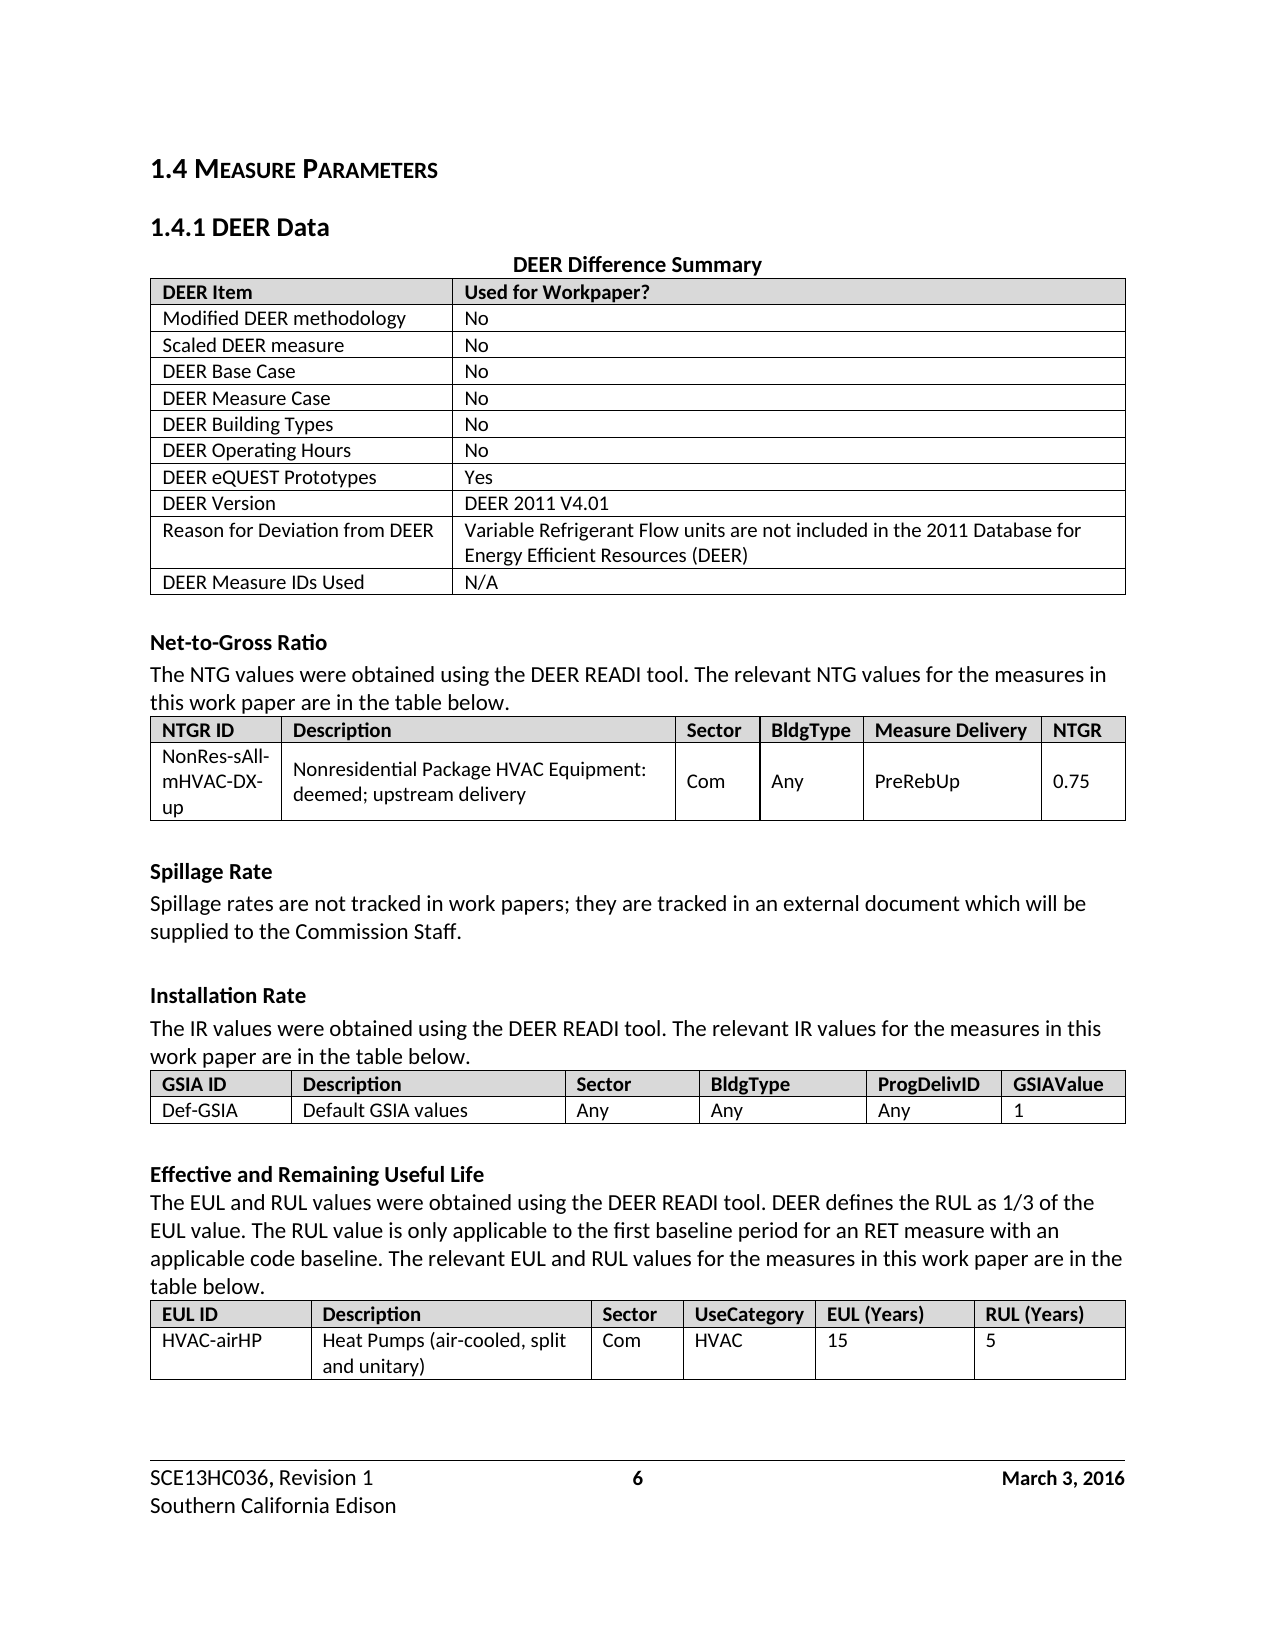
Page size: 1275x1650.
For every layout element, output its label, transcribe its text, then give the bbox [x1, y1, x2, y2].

table_cell Any [761, 743, 863, 819]
table_cell DEER Operating Hours [151, 438, 452, 463]
table_cell No [453, 358, 1125, 384]
table_cell Any [867, 1097, 1001, 1123]
text Effective and Remaining Useful Life [150, 1160, 1125, 1188]
table_cell HVAC [684, 1328, 815, 1378]
table_cell 0.75 [1042, 743, 1125, 819]
table_header Description [282, 717, 675, 742]
table_cell DEER Measure IDs Used [151, 569, 452, 594]
table_cell No [453, 385, 1125, 410]
table_cell HVAC-airHP [151, 1328, 311, 1378]
text Spillage Rate [150, 857, 1125, 885]
table_cell Heat Pumps (air-cooled, split and unitary) [312, 1328, 591, 1378]
table_header Measure Delivery [864, 717, 1041, 742]
table_cell DEER 2011 V4.01 [453, 491, 1125, 516]
table_cell Nonresidential Package HVAC Equipment: deemed; upstream delivery [282, 743, 675, 819]
table_cell Default GSIA values [292, 1097, 565, 1123]
table_cell Any [566, 1097, 699, 1123]
table_cell DEER Version [151, 491, 452, 516]
table_header Sector [566, 1071, 699, 1096]
table_cell 15 [816, 1328, 974, 1378]
table_cell Com [676, 743, 759, 819]
text DEER Difference Summary [150, 250, 1125, 278]
table_cell No [453, 411, 1125, 437]
table_header NTGR ID [151, 717, 281, 742]
table_cell No [453, 438, 1125, 463]
table_cell Def-GSIA [151, 1097, 291, 1123]
text Spillage rates are not tracked in work papers; they are tracked in an external document which will be supplied to the Commission Staff. [150, 889, 1125, 945]
table_cell DEER Measure Case [151, 385, 452, 410]
table_header Description [292, 1071, 565, 1096]
table_header NTGR [1042, 717, 1125, 742]
table_header EUL ID [151, 1301, 311, 1327]
table_header UseCategory [684, 1301, 815, 1327]
table_header Sector [592, 1301, 683, 1327]
table_cell Reason for Deviation from DEER [151, 517, 452, 568]
table_cell PreRebUp [864, 743, 1041, 819]
table_header GSIAValue [1002, 1071, 1125, 1096]
table_cell Com [592, 1328, 683, 1378]
table_header Sector [676, 717, 759, 742]
table_cell 1 [1002, 1097, 1125, 1123]
table_cell Yes [453, 464, 1125, 489]
table_header Description [312, 1301, 591, 1327]
subtitle 1.4 Measure Parameters [150, 150, 1125, 186]
table_header EUL (Years) [816, 1301, 974, 1327]
table_header BldgType [700, 1071, 866, 1096]
subtitle 1.4.1 DEER Data [150, 211, 1125, 244]
text The EUL and RUL values were obtained using the DEER READI tool. DEER defines the RUL as 1/3 of the EUL value. The RUL value is only applicable to the first baseline period for an RET measure with an applicable code baseline. The relevant EUL and RUL values for the measures in this work paper are in the table below. [150, 1188, 1125, 1300]
table_cell NonRes-sAll-mHVAC-DX-up [151, 743, 281, 819]
table_header DEER Item [151, 279, 452, 304]
table_header RUL (Years) [975, 1301, 1125, 1327]
text Net-to-Gross Ratio [150, 628, 1125, 656]
text Installation Rate [150, 982, 1125, 1009]
table_cell N/A [453, 569, 1125, 594]
table_cell Scaled DEER measure [151, 332, 452, 357]
text The IR values were obtained using the DEER READI tool. The relevant IR values for the measures in this work paper are in the table below. [150, 1014, 1125, 1070]
table_cell DEER Base Case [151, 358, 452, 384]
table_cell Any [700, 1097, 866, 1123]
table_cell DEER eQUEST Prototypes [151, 464, 452, 489]
table_cell 5 [975, 1328, 1125, 1378]
table_header Used for Workpaper? [453, 279, 1125, 304]
table_cell Modified DEER methodology [151, 305, 452, 331]
table_cell DEER Building Types [151, 411, 452, 437]
table_cell Variable Refrigerant Flow units are not included in the 2011 Database for Energy Efficient Resources (DEER) [453, 517, 1125, 568]
table_header ProgDelivID [867, 1071, 1001, 1096]
table_header BldgType [761, 717, 863, 742]
table_header GSIA ID [151, 1071, 291, 1096]
text The NTG values were obtained using the DEER READI tool. The relevant NTG values for the measures in this work paper are in the table below. [150, 660, 1125, 716]
table_cell No [453, 305, 1125, 331]
table_cell No [453, 332, 1125, 357]
